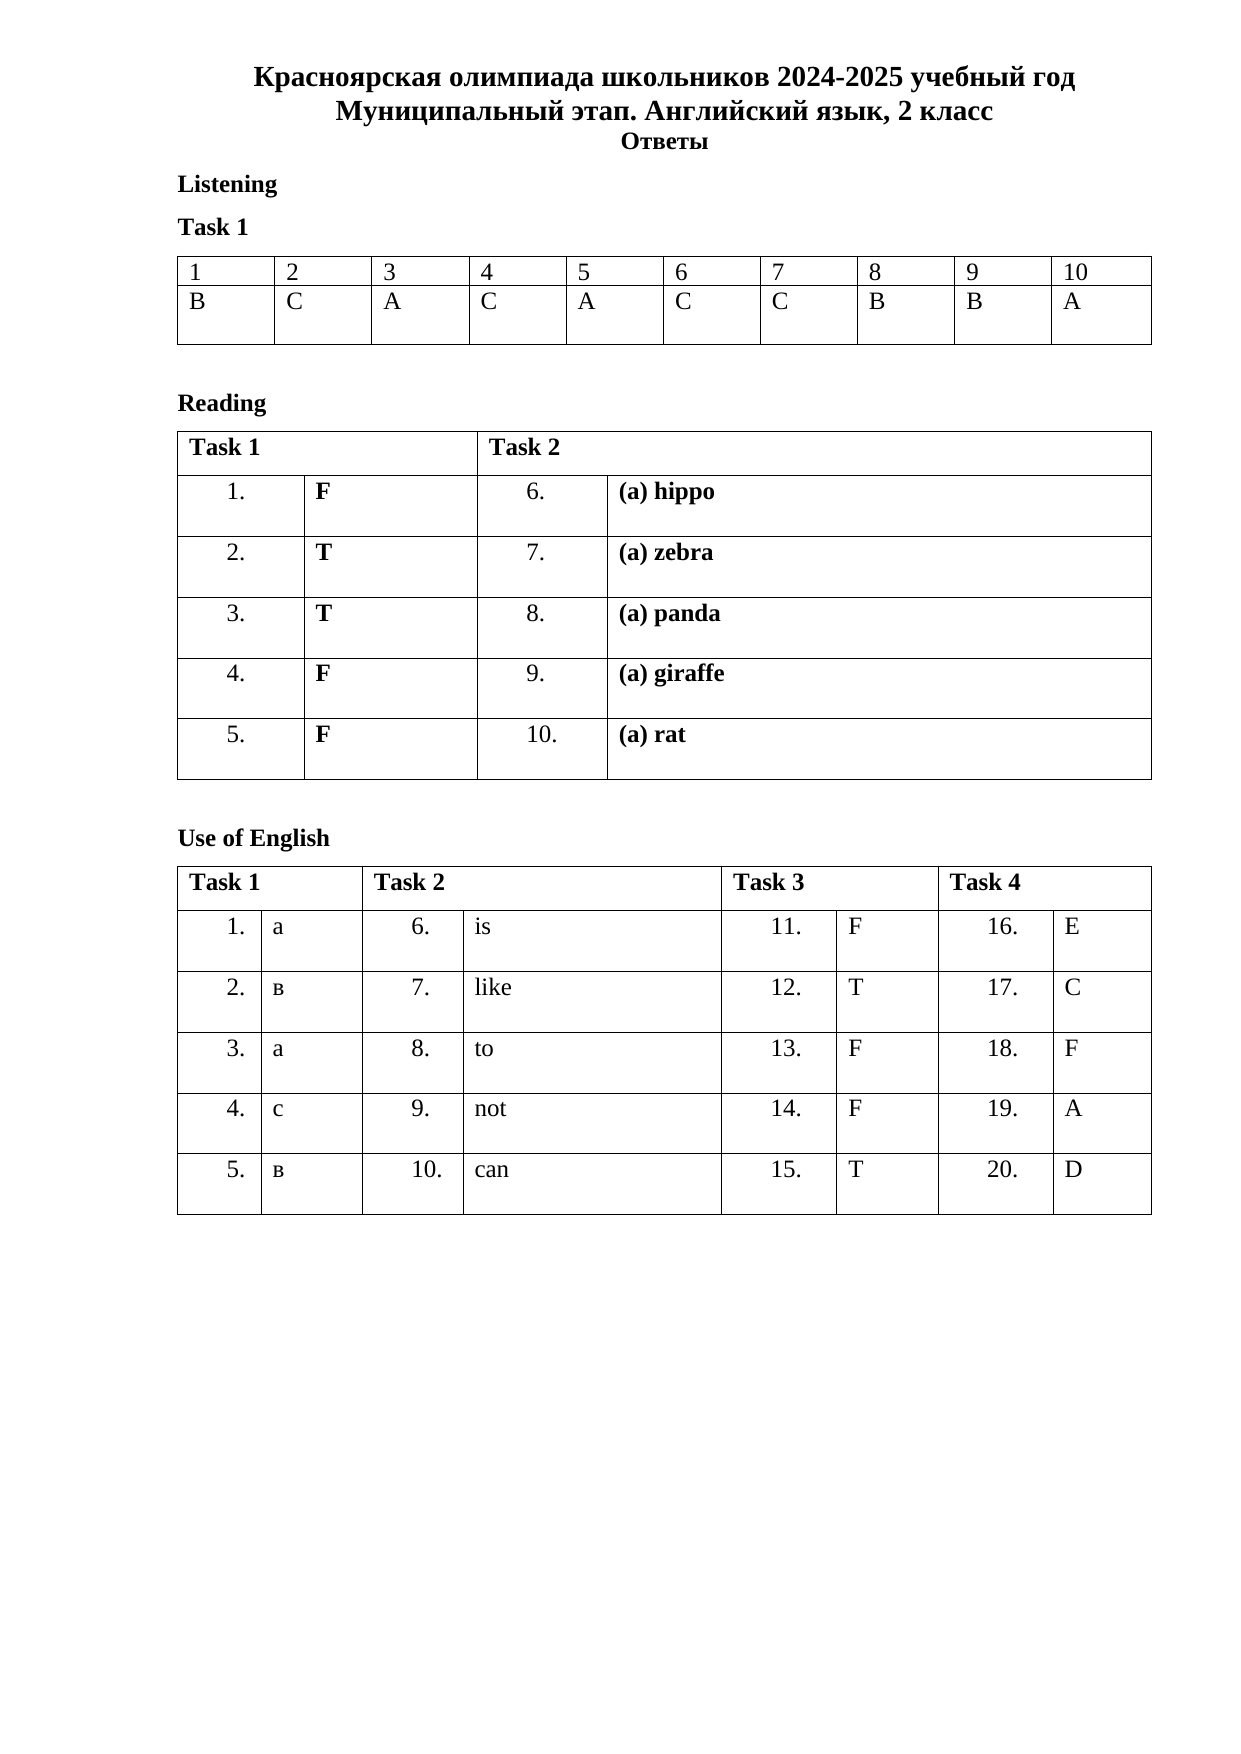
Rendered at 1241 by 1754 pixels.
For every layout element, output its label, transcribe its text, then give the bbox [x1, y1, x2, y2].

table_cell A [567, 286, 663, 344]
table_cell [178, 911, 261, 971]
table_header Task 3 [722, 867, 938, 910]
table_cell [722, 1094, 836, 1153]
table_cell [178, 1033, 261, 1092]
table_cell а [262, 911, 362, 971]
table_cell F [837, 1033, 938, 1092]
table_cell [178, 476, 304, 536]
table_header 7 [761, 257, 857, 285]
table_cell D [1054, 1154, 1151, 1214]
table_cell to [464, 1033, 721, 1092]
table_cell с [262, 1094, 362, 1153]
table_cell [722, 1033, 836, 1092]
table_cell (а) zebra [608, 537, 1151, 597]
table_cell (а) giraffe [608, 659, 1151, 718]
table_cell а [262, 1033, 362, 1092]
table_cell [363, 911, 463, 971]
text Reading [177, 388, 1152, 417]
table_header 4 [470, 257, 566, 285]
text Listening [177, 169, 1152, 198]
table_header Task 1 [178, 867, 362, 910]
table_cell T [837, 1154, 938, 1214]
table_cell C [664, 286, 760, 344]
table_cell (а) rat [608, 719, 1151, 779]
table_cell [939, 1094, 1053, 1153]
table_cell [939, 1033, 1053, 1092]
table_cell F [305, 659, 477, 718]
table_cell [178, 598, 304, 657]
table_cell в [262, 972, 362, 1032]
table_cell C [761, 286, 857, 344]
table_cell T [305, 537, 477, 597]
table_cell [478, 598, 607, 657]
table_cell [478, 719, 607, 779]
table_cell [363, 1154, 463, 1214]
table_cell [363, 1033, 463, 1092]
table_cell (а) hippo [608, 476, 1151, 536]
table_cell C [470, 286, 566, 344]
table_cell like [464, 972, 721, 1032]
table_cell C [1054, 972, 1151, 1032]
table_cell T [305, 598, 477, 657]
table_cell E [1054, 911, 1151, 971]
table_cell B [955, 286, 1051, 344]
table_cell [722, 911, 836, 971]
text Use of English [177, 823, 1152, 852]
table_cell F [1054, 1033, 1151, 1092]
table_cell B [178, 286, 274, 344]
table_cell [178, 972, 261, 1032]
text Муниципальный этап. Английский язык, 2 класс [177, 93, 1152, 126]
table_cell [178, 659, 304, 718]
table_header 1 [178, 257, 274, 285]
table_cell [478, 537, 607, 597]
text Task 1 [177, 212, 1152, 241]
table_cell [178, 719, 304, 779]
table_cell A [1052, 286, 1151, 344]
table_cell [178, 1154, 261, 1214]
table_header 10 [1052, 257, 1151, 285]
table_header 2 [275, 257, 371, 285]
table_cell [939, 1154, 1053, 1214]
table_cell [178, 1094, 261, 1153]
table_cell F [305, 719, 477, 779]
table_header 6 [664, 257, 760, 285]
table_cell T [837, 972, 938, 1032]
table_cell [363, 972, 463, 1032]
table_cell [478, 476, 607, 536]
table_cell [178, 537, 304, 597]
table_cell F [837, 1094, 938, 1153]
table_header 5 [567, 257, 663, 285]
table_cell C [275, 286, 371, 344]
table_cell can [464, 1154, 721, 1214]
text Ответы [177, 126, 1152, 155]
table_header Task 1 [178, 432, 477, 475]
table_cell (а) panda [608, 598, 1151, 657]
table_header Task 2 [478, 432, 1151, 475]
table_header Task 2 [363, 867, 721, 910]
table_header 8 [858, 257, 954, 285]
table_cell is [464, 911, 721, 971]
table_cell F [837, 911, 938, 971]
table_cell not [464, 1094, 721, 1153]
table_cell [939, 911, 1053, 971]
table_header 9 [955, 257, 1051, 285]
table_cell [722, 1154, 836, 1214]
table_cell A [372, 286, 469, 344]
table_cell B [858, 286, 954, 344]
table_cell [939, 972, 1053, 1032]
table_cell [363, 1094, 463, 1153]
table_header Task 4 [939, 867, 1151, 910]
table_cell [722, 972, 836, 1032]
table_header 3 [372, 257, 469, 285]
table_cell [478, 659, 607, 718]
table_cell F [305, 476, 477, 536]
table_cell в [262, 1154, 362, 1214]
table_cell A [1054, 1094, 1151, 1153]
text Красноярская олимпиада школьников 2024-2025 учебный год [177, 59, 1152, 93]
